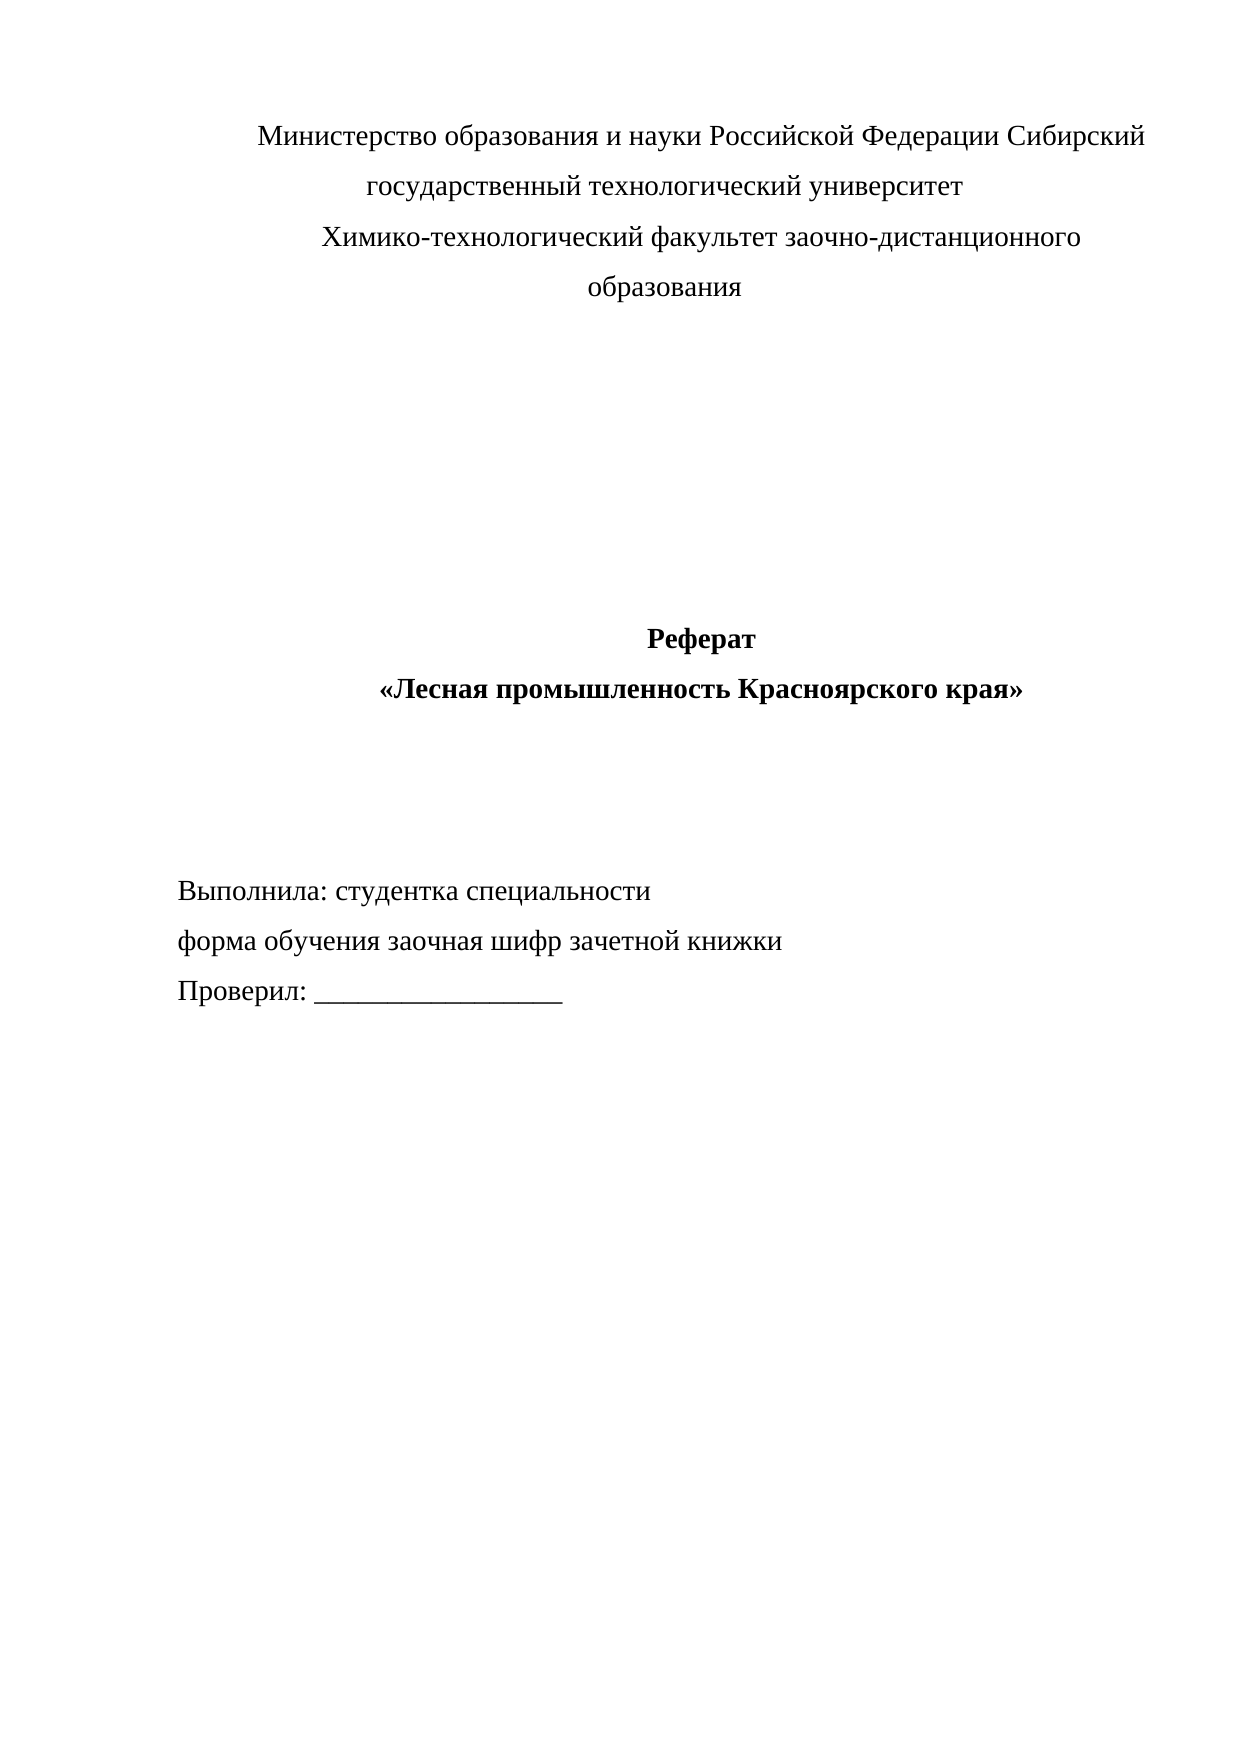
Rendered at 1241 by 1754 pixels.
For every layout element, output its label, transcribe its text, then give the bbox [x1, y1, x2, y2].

text Реферат [177, 621, 1152, 655]
text Выполнила: студентка специальности [177, 873, 1152, 906]
text Министерство образования и науки Российской Федерации Сибирский государственный технологический университет [177, 118, 1152, 202]
text Проверил: _________________ [177, 973, 1152, 1007]
text Химико-технологический факультет заочно-дистанционного образования [177, 219, 1152, 303]
text форма обучения заочная шифр зачетной книжки [177, 923, 1152, 957]
text «Лесная промышленность Красноярского края» [177, 672, 1152, 705]
